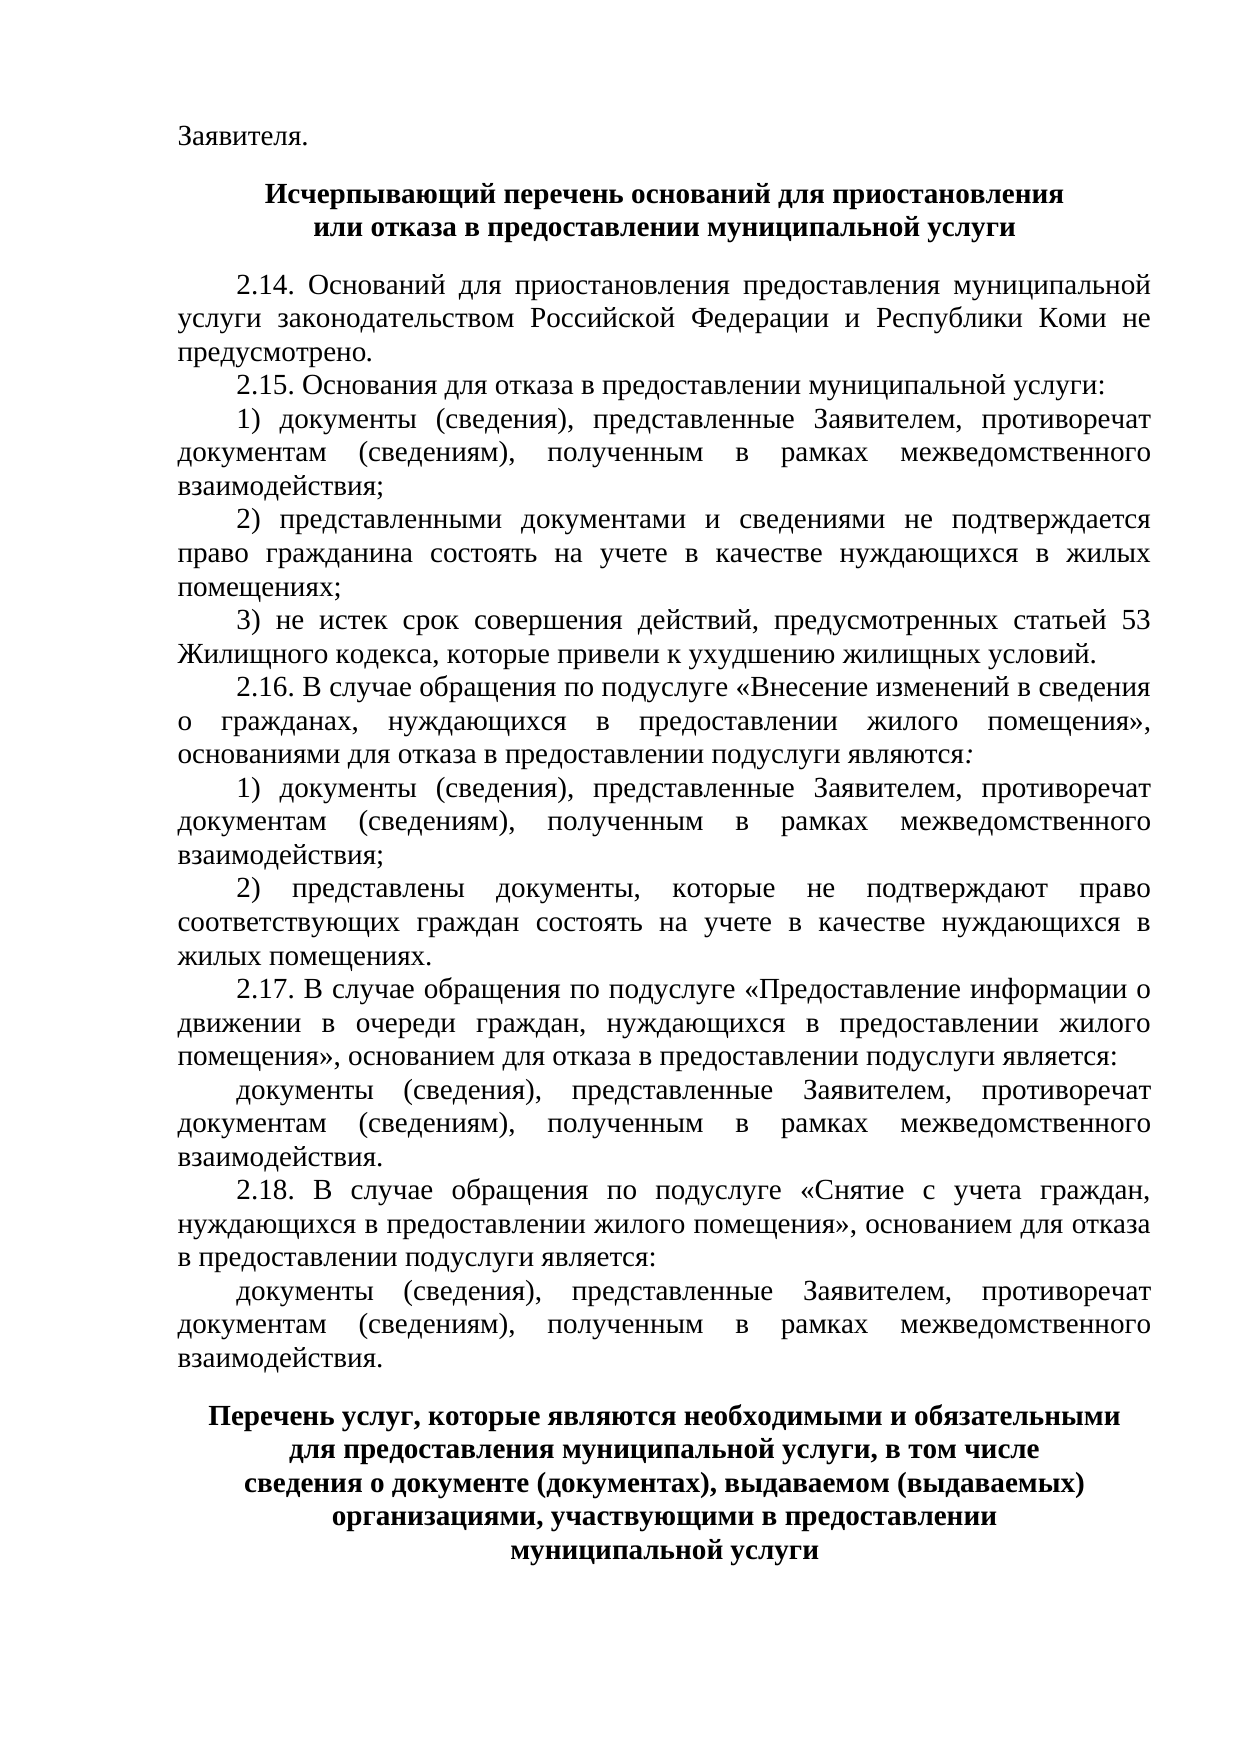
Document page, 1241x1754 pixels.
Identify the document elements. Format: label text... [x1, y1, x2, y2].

text 2) представлены документы, которые не подтверждают право соответствующих граждан состоять на учете в качестве нуждающихся в жилых помещениях. [177, 871, 1152, 971]
text 1) документы (сведения), представленные Заявителем, противоречат документам (сведениям), полученным в рамках межведомственного взаимодействия; [177, 770, 1152, 871]
text 1) документы (сведения), представленные Заявителем, противоречат документам (сведениям), полученным в рамках межведомственного взаимодействия; [177, 401, 1152, 502]
text Перечень услуг, которые являются необходимыми и обязательными [177, 1398, 1152, 1431]
text или отказа в предоставлении муниципальной услуги [177, 209, 1152, 243]
text 2.16. В случае обращения по подуслуге «Внесение изменений в сведения о гражданах, нуждающихся в предоставлении жилого помещения», основаниями для отказа в предоставлении подуслуги являются: [177, 669, 1152, 770]
text Исчерпывающий перечень оснований для приостановления [177, 176, 1152, 209]
text документы (сведения), представленные Заявителем, противоречат документам (сведениям), полученным в рамках межведомственного взаимодействия. [177, 1072, 1152, 1172]
text 2.18. В случае обращения по подуслуге «Снятие с учета граждан, нуждающихся в предоставлении жилого помещения», основанием для отказа в предоставлении подуслуги является: [177, 1172, 1152, 1273]
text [177, 118, 1152, 152]
text документы (сведения), представленные Заявителем, противоречат документам (сведениям), полученным в рамках межведомственного взаимодействия. [177, 1273, 1152, 1374]
text 3) не истек срок совершения действий, предусмотренных статьей 53 Жилищного кодекса, которые привели к ухудшению жилищных условий. [177, 602, 1152, 669]
text 2.15. Основания для отказа в предоставлении муниципальной услуги: [177, 367, 1152, 401]
text для предоставления муниципальной услуги, в том числе [177, 1431, 1152, 1465]
text сведения о документе (документах), выдаваемом (выдаваемых) организациями, участвующими в предоставлении [177, 1465, 1152, 1532]
text 2.17. В случае обращения по подуслуге «Предоставление информации о движении в очереди граждан, нуждающихся в предоставлении жилого помещения», основанием для отказа в предоставлении подуслуги является: [177, 971, 1152, 1072]
text муниципальной услуги [177, 1532, 1152, 1566]
text 2) представленными документами и сведениями не подтверждается право гражданина состоять на учете в качестве нуждающихся в жилых помещениях; [177, 502, 1152, 602]
text 2.14. Оснований для приостановления предоставления муниципальной услуги законодательством Российской Федерации и Республики Коми не предусмотрено. [177, 267, 1152, 367]
